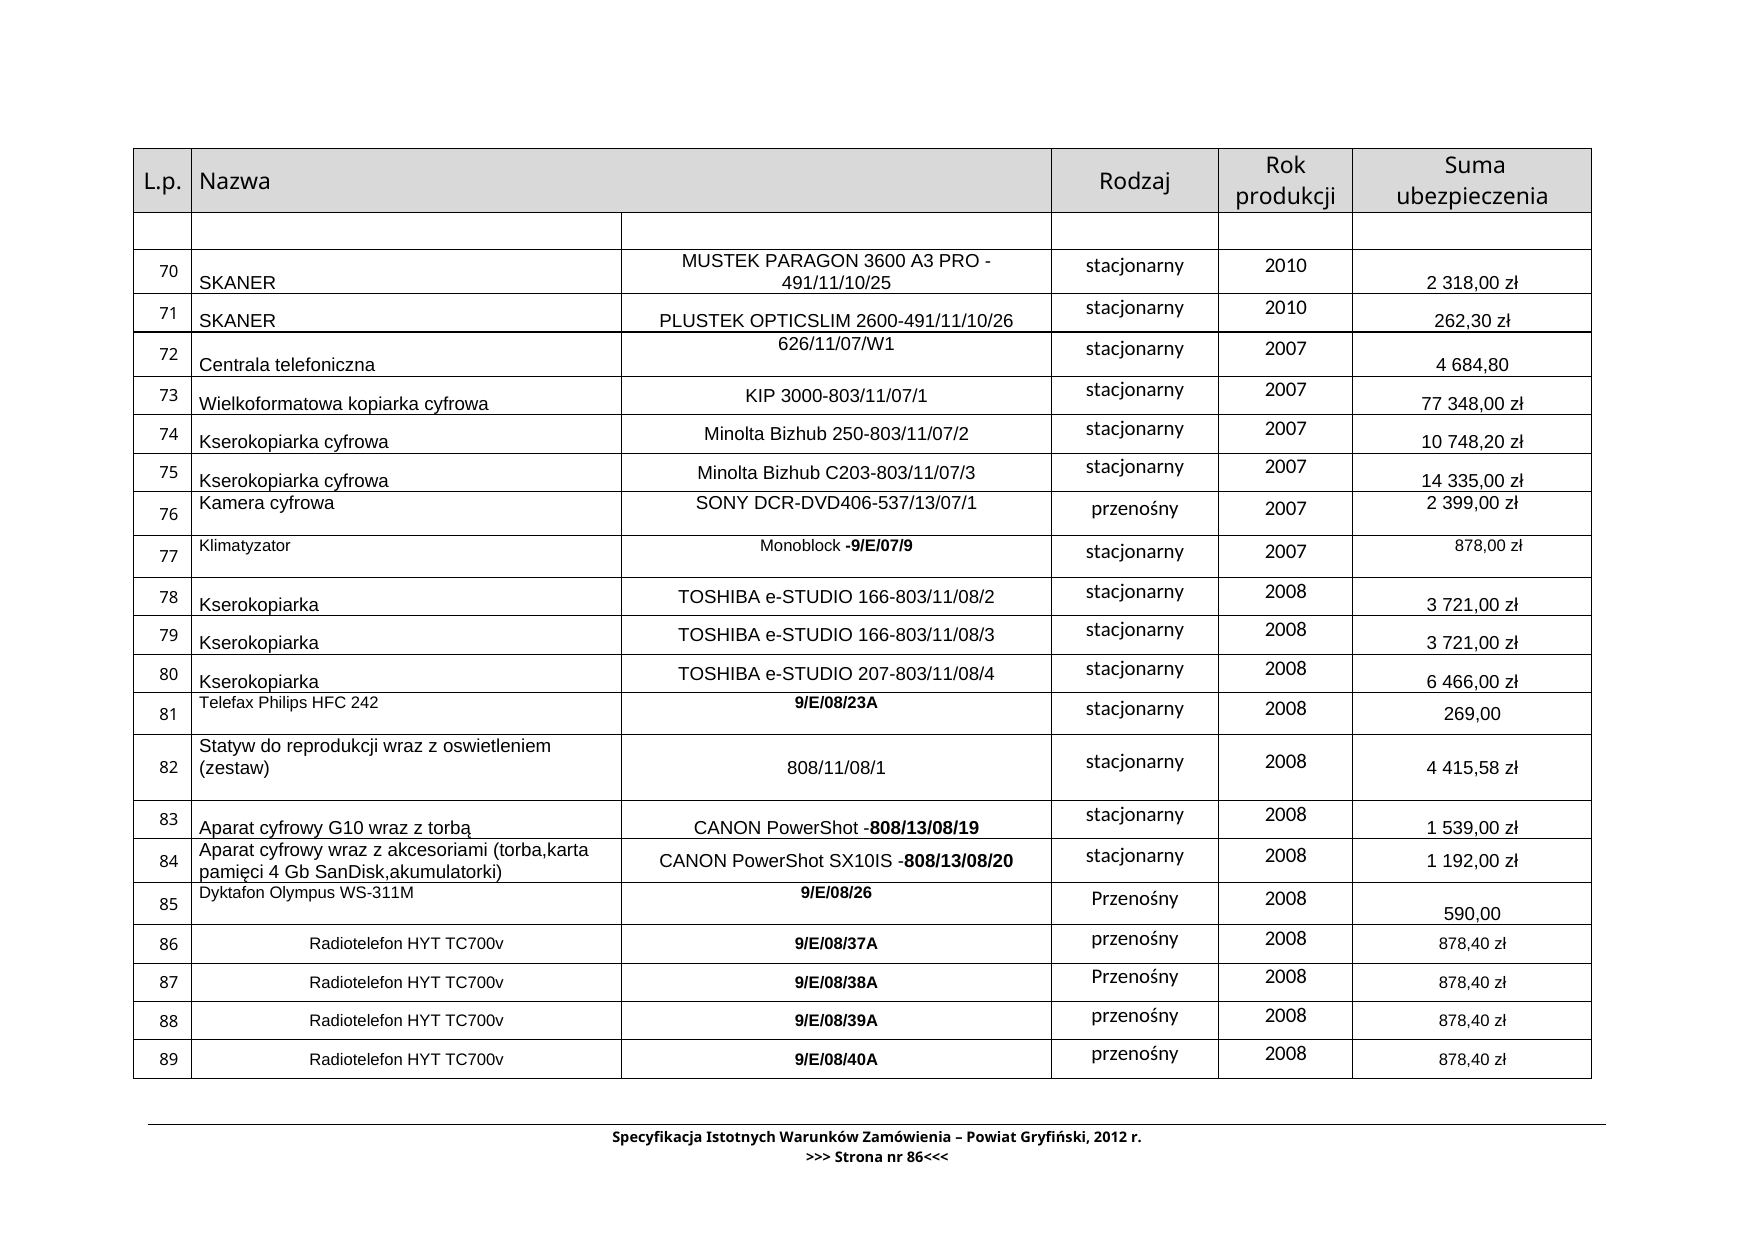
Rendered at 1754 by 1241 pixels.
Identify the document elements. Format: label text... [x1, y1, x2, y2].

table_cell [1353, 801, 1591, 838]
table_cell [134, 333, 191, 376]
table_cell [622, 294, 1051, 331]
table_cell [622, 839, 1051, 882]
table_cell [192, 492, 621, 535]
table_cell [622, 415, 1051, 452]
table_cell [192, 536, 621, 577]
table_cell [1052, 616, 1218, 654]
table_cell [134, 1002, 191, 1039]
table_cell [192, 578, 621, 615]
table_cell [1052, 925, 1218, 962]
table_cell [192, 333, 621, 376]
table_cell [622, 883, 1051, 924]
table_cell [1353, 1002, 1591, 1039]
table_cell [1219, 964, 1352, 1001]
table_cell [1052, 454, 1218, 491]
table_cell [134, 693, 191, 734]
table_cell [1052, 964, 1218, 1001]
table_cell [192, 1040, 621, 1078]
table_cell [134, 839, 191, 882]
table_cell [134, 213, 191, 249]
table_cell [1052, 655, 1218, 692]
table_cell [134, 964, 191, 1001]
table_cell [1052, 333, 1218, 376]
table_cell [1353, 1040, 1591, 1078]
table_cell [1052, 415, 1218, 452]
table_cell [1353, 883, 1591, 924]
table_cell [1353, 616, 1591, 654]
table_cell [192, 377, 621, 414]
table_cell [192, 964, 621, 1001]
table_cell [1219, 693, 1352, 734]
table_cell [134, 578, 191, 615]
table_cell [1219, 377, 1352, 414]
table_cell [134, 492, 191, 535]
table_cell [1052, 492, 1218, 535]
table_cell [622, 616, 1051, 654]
table_header Rodzaj [1052, 149, 1218, 212]
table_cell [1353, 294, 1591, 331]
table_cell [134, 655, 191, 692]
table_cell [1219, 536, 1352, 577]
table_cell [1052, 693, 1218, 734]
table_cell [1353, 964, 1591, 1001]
table_header Rok produkcji [1219, 149, 1352, 212]
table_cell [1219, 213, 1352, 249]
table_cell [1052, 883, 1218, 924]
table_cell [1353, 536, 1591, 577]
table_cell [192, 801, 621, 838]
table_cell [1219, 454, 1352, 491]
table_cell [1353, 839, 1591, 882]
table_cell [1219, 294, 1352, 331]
table_header L.p. [134, 149, 191, 212]
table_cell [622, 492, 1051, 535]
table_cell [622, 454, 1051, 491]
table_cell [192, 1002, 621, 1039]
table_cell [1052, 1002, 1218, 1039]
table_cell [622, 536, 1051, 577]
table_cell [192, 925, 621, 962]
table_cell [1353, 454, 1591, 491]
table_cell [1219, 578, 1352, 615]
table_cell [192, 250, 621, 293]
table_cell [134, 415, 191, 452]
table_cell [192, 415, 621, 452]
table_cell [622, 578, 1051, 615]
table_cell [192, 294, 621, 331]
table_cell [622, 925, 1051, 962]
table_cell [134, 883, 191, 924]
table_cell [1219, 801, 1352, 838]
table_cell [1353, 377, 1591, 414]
table_header Nazwa [192, 149, 1051, 212]
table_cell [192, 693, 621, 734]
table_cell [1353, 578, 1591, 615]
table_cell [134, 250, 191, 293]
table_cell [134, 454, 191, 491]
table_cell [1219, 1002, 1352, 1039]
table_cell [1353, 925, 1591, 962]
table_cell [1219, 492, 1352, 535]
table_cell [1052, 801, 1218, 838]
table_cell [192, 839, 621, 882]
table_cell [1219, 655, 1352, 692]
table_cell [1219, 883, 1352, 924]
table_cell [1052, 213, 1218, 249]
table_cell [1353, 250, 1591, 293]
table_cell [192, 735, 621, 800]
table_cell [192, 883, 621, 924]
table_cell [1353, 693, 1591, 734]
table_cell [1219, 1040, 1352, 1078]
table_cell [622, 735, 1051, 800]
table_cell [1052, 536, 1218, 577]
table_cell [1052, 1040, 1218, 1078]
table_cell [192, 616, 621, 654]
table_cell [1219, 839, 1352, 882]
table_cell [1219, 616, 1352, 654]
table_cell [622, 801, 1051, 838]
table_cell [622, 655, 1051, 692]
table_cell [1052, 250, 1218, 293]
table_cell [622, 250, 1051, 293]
table_header Suma ubezpieczenia [1353, 149, 1591, 212]
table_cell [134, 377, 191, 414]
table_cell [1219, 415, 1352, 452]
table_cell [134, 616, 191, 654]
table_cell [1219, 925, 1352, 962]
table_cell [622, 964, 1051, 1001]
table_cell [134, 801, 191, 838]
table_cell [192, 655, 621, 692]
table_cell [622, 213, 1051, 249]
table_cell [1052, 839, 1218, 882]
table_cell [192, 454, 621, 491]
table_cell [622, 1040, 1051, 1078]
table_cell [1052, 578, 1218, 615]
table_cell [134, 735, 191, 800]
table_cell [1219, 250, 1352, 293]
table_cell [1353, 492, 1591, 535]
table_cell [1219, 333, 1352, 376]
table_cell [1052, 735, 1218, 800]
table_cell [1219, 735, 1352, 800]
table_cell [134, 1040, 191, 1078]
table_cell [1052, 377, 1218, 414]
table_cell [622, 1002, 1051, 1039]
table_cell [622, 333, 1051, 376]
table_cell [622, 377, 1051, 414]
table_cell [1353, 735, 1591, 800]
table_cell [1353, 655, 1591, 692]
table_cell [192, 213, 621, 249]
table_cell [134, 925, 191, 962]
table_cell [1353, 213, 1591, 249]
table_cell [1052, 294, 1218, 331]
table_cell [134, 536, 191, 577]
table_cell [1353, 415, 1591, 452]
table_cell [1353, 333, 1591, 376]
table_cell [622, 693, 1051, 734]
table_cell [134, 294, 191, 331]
